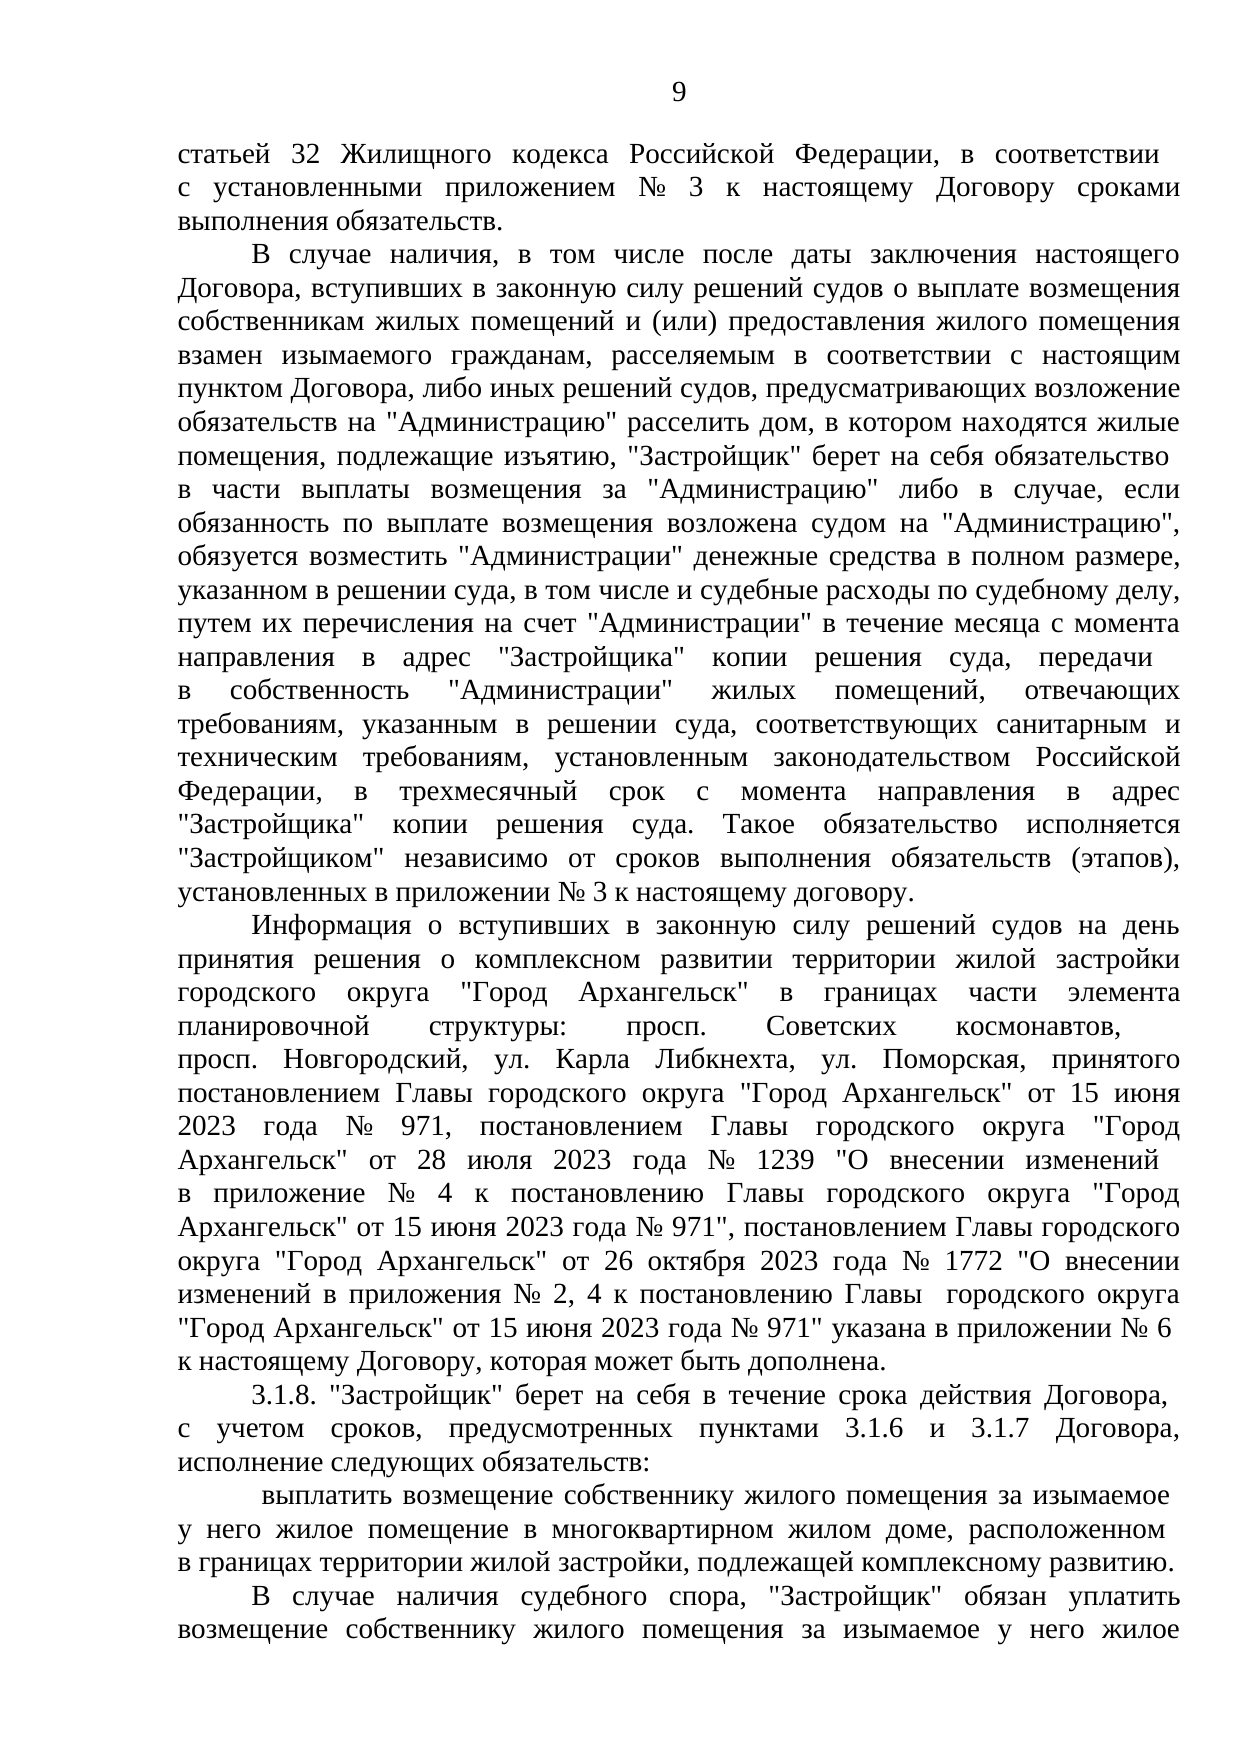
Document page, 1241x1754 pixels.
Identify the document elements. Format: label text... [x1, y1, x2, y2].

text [177, 1578, 1181, 1645]
text Информация о вступивших в законную силу решений судов на день принятия решения о комплексном развитии территории жилой застройки городского округа "Город Архангельск" в границах части элемента планировочной структуры: просп. Советских космонавтов, просп. Новгородский, ул. Карла Либкнехта, ул. Поморская, принятого постановлением Главы городского округа "Город Архангельск" от 15 июня 2023 года № 971, постановлением Главы городского округа "Город Архангельск" от 28 июля 2023 года № 1239 "О внесении изменений в приложение № 4 к постановлению Главы городского округа "Город Архангельск" от 15 июня 2023 года № 971", постановлением Главы городского округа "Город Архангельск" от 26 октября 2023 года № 1772 "О внесении изменений в приложения № 2, 4 к постановлению Главы городского округа "Город Архангельск" от 15 июня 2023 года № 971" указана в приложении № 6 к настоящему Договору, которая может быть дополнена. [177, 907, 1181, 1377]
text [177, 136, 1181, 236]
text выплатить возмещение собственнику жилого помещения за изымаемое у него жилое помещение в многоквартирном жилом доме, расположенном в границах территории жилой застройки, подлежащей комплексному развитию. [177, 1477, 1181, 1578]
text 3.1.8. "Застройщик" берет на себя в течение срока действия Договора, с учетом сроков, предусмотренных пунктами 3.1.6 и 3.1.7 Договора, исполнение следующих обязательств: [177, 1377, 1181, 1477]
text В случае наличия, в том числе после даты заключения настоящего Договора, вступивших в законную силу решений судов о выплате возмещения собственникам жилых помещений и (или) предоставления жилого помещения взамен изымаемого гражданам, расселяемым в соответствии с настоящим пунктом Договора, либо иных решений судов, предусматривающих возложение обязательств на "Администрацию" расселить дом, в котором находятся жилые помещения, подлежащие изъятию, "Застройщик" берет на себя обязательство в части выплаты возмещения за "Администрацию" либо в случае, если обязанность по выплате возмещения возложена судом на "Администрацию", обязуется возместить "Администрации" денежные средства в полном размере, указанном в решении суда, в том числе и судебные расходы по судебному делу, путем их перечисления на счет "Администрации" в течение месяца с момента направления в адрес "Застройщика" копии решения суда, передачи в собственность "Администрации" жилых помещений, отвечающих требованиям, указанным в решении суда, соответствующих санитарным и техническим требованиям, установленным законодательством Российской Федерации, в трехмесячный срок с момента направления в адрес "Застройщика" копии решения суда. Такое обязательство исполняется "Застройщиком" независимо от сроков выполнения обязательств (этапов), установленных в приложении № 3 к настоящему договору. [177, 236, 1181, 907]
